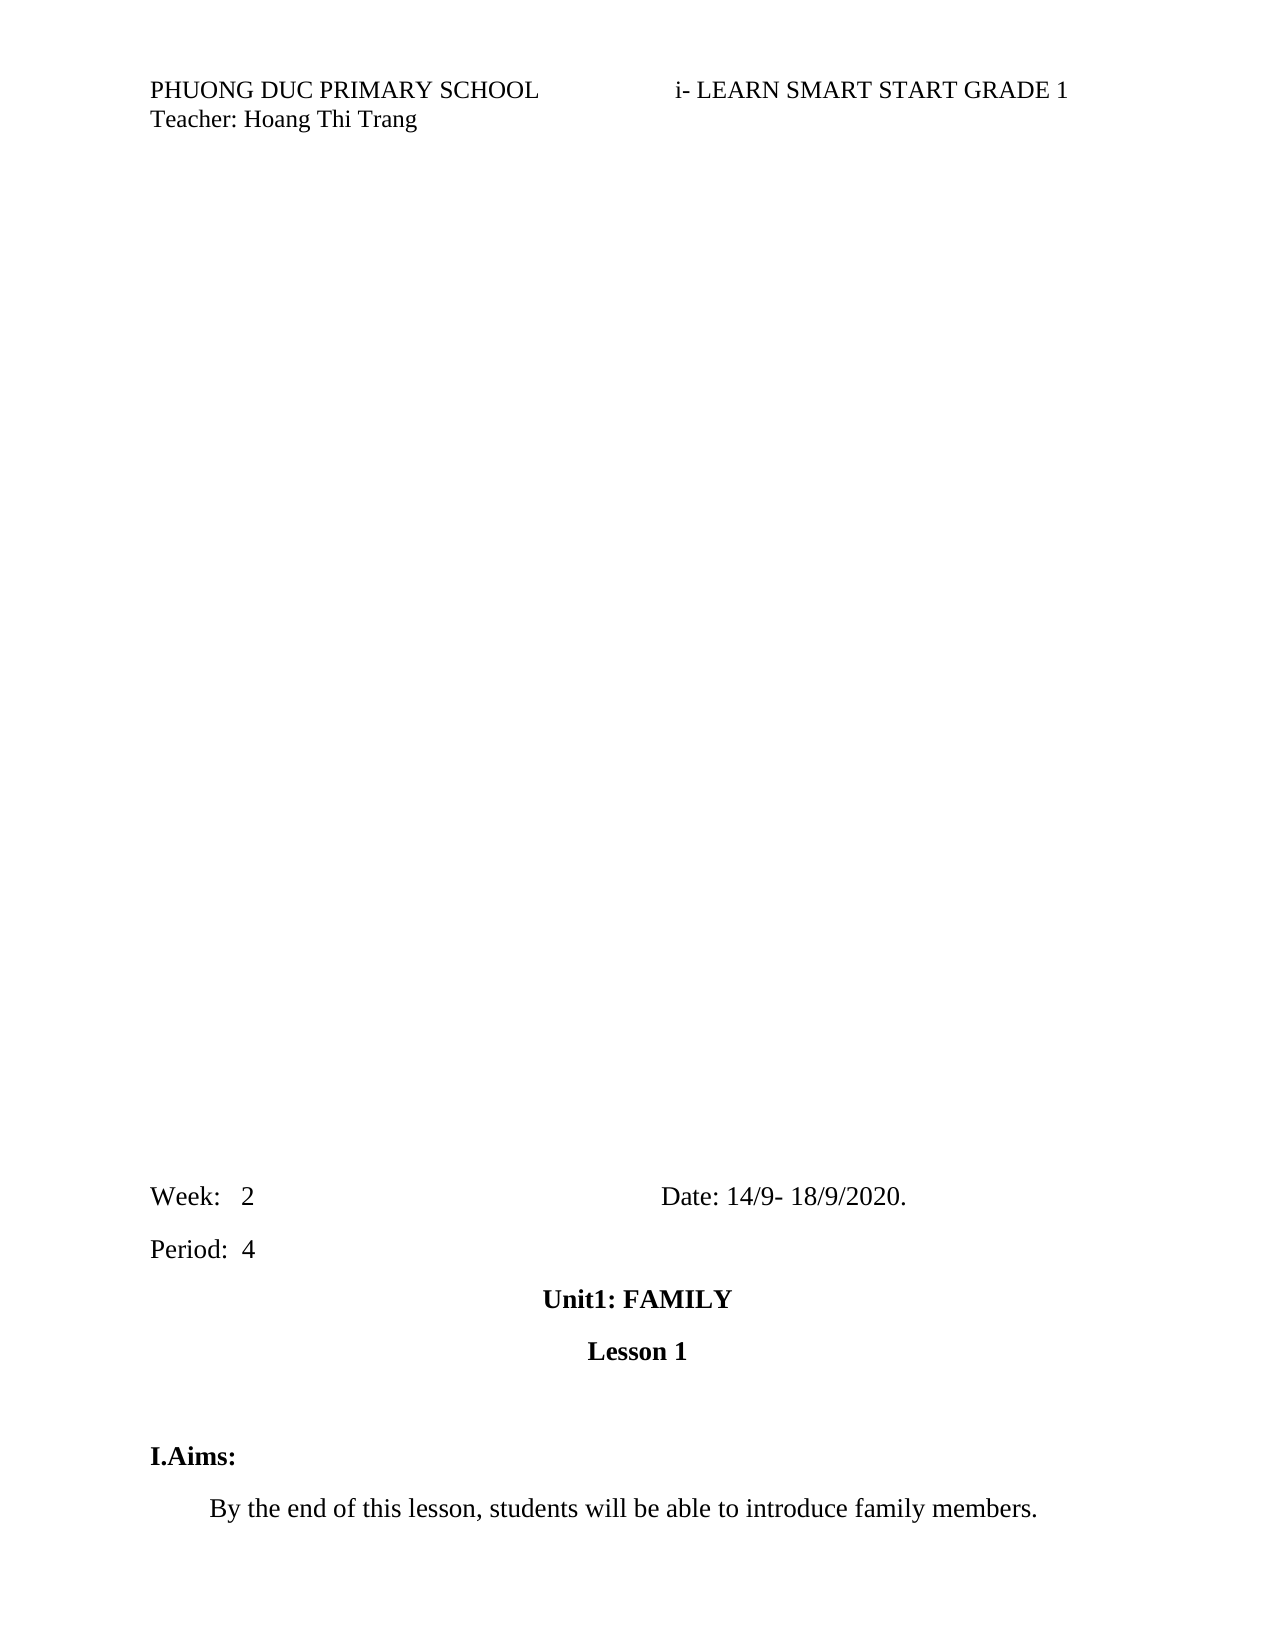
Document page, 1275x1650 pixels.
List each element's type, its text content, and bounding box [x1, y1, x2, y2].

text By the end of this lesson, students will be able to introduce family members. [169, 1493, 1125, 1524]
text I.Aims: [150, 1440, 1125, 1471]
text Lesson 1 [150, 1335, 1125, 1367]
text Period: 4 [150, 1233, 1125, 1264]
text Week: 2 Date: 14/9- 18/9/2020. [150, 1180, 1125, 1212]
text Unit1: FAMILY [150, 1283, 1125, 1314]
